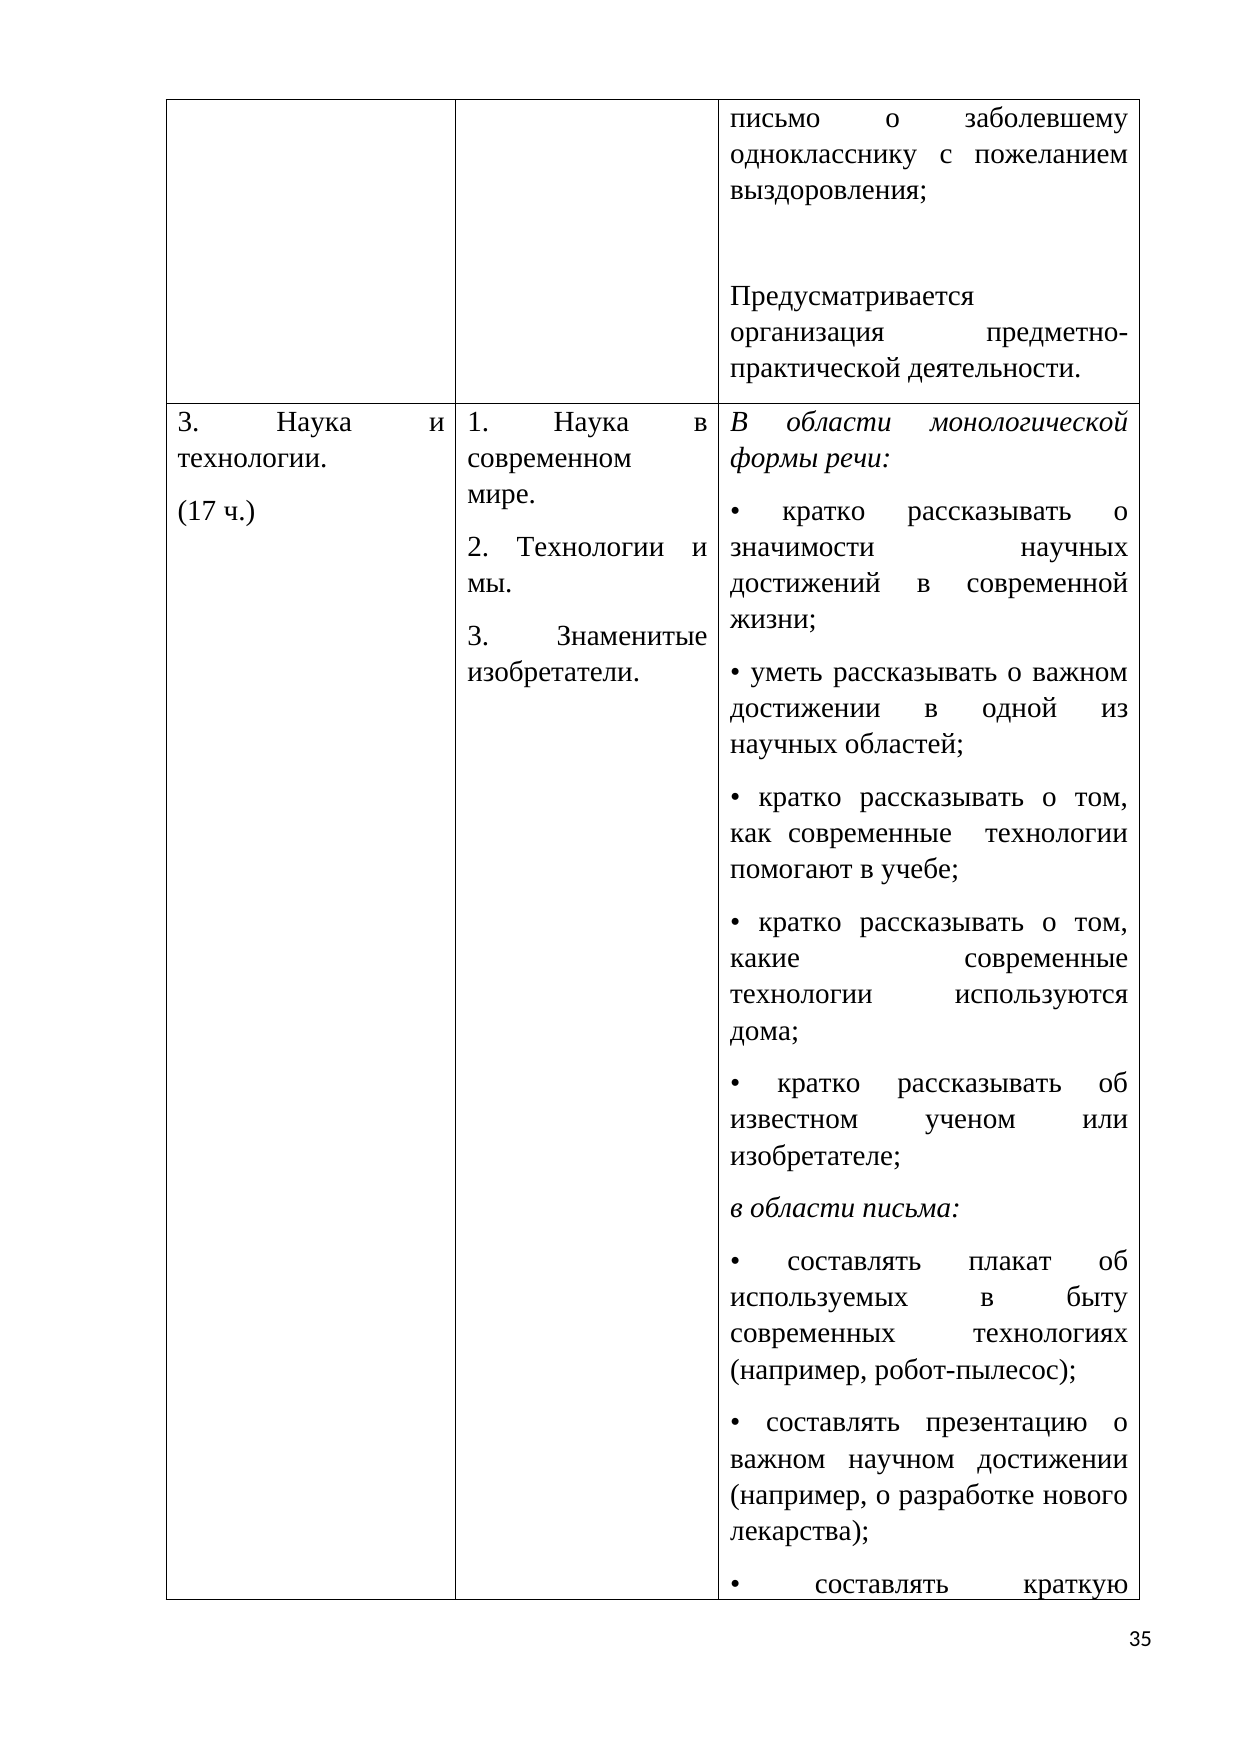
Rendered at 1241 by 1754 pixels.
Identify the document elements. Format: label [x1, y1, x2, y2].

table_cell [167, 404, 455, 1599]
table_cell [167, 100, 455, 403]
table_cell [456, 404, 718, 1599]
table_cell [456, 100, 718, 403]
table_cell [719, 404, 1139, 1599]
table_cell [719, 100, 1139, 403]
